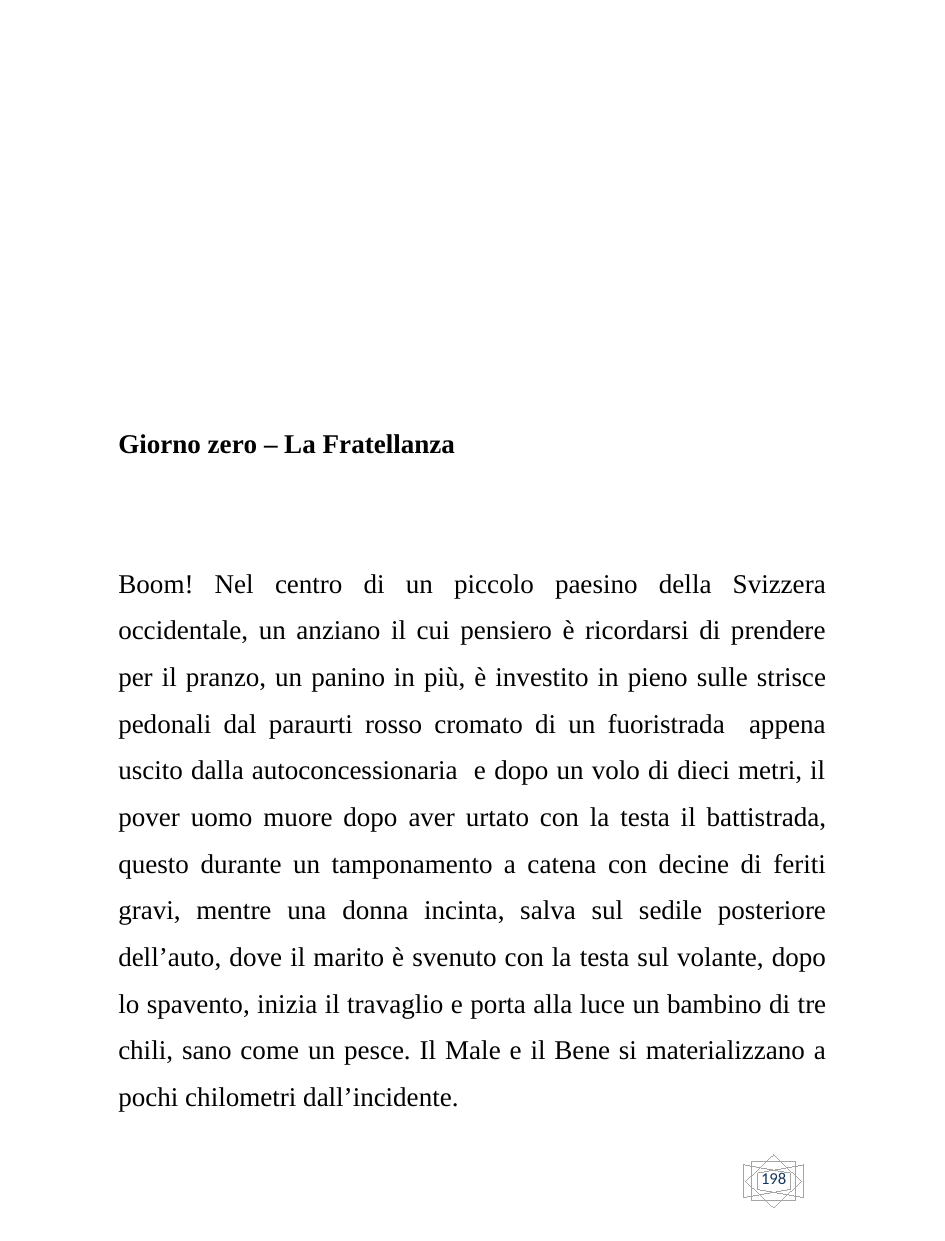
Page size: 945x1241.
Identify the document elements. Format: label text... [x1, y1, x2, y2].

text Boom! Nel centro di un piccolo paesino della Svizzera occidentale, un anziano il cui pensiero è ricordarsi di prendere per il pranzo, un panino in più, è investito in pieno sulle strisce pedonali dal paraurti rosso cromato di un fuoristrada appena uscito dalla autoconcessionaria e dopo un volo di dieci metri, il pover uomo muore dopo aver urtato con la testa il battistrada, questo durante un tamponamento a catena con decine di feriti gravi, mentre una donna incinta, salva sul sedile posteriore dell’auto, dove il marito è svenuto con la testa sul volante, dopo lo spavento, inizia il travaglio e porta alla luce un bambino di tre chili, sano come un pesce. Il Male e il Bene si materializzano a pochi chilometri dall’incidente. [118, 568, 827, 1112]
text Giorno zero – La Fratellanza [118, 428, 827, 459]
